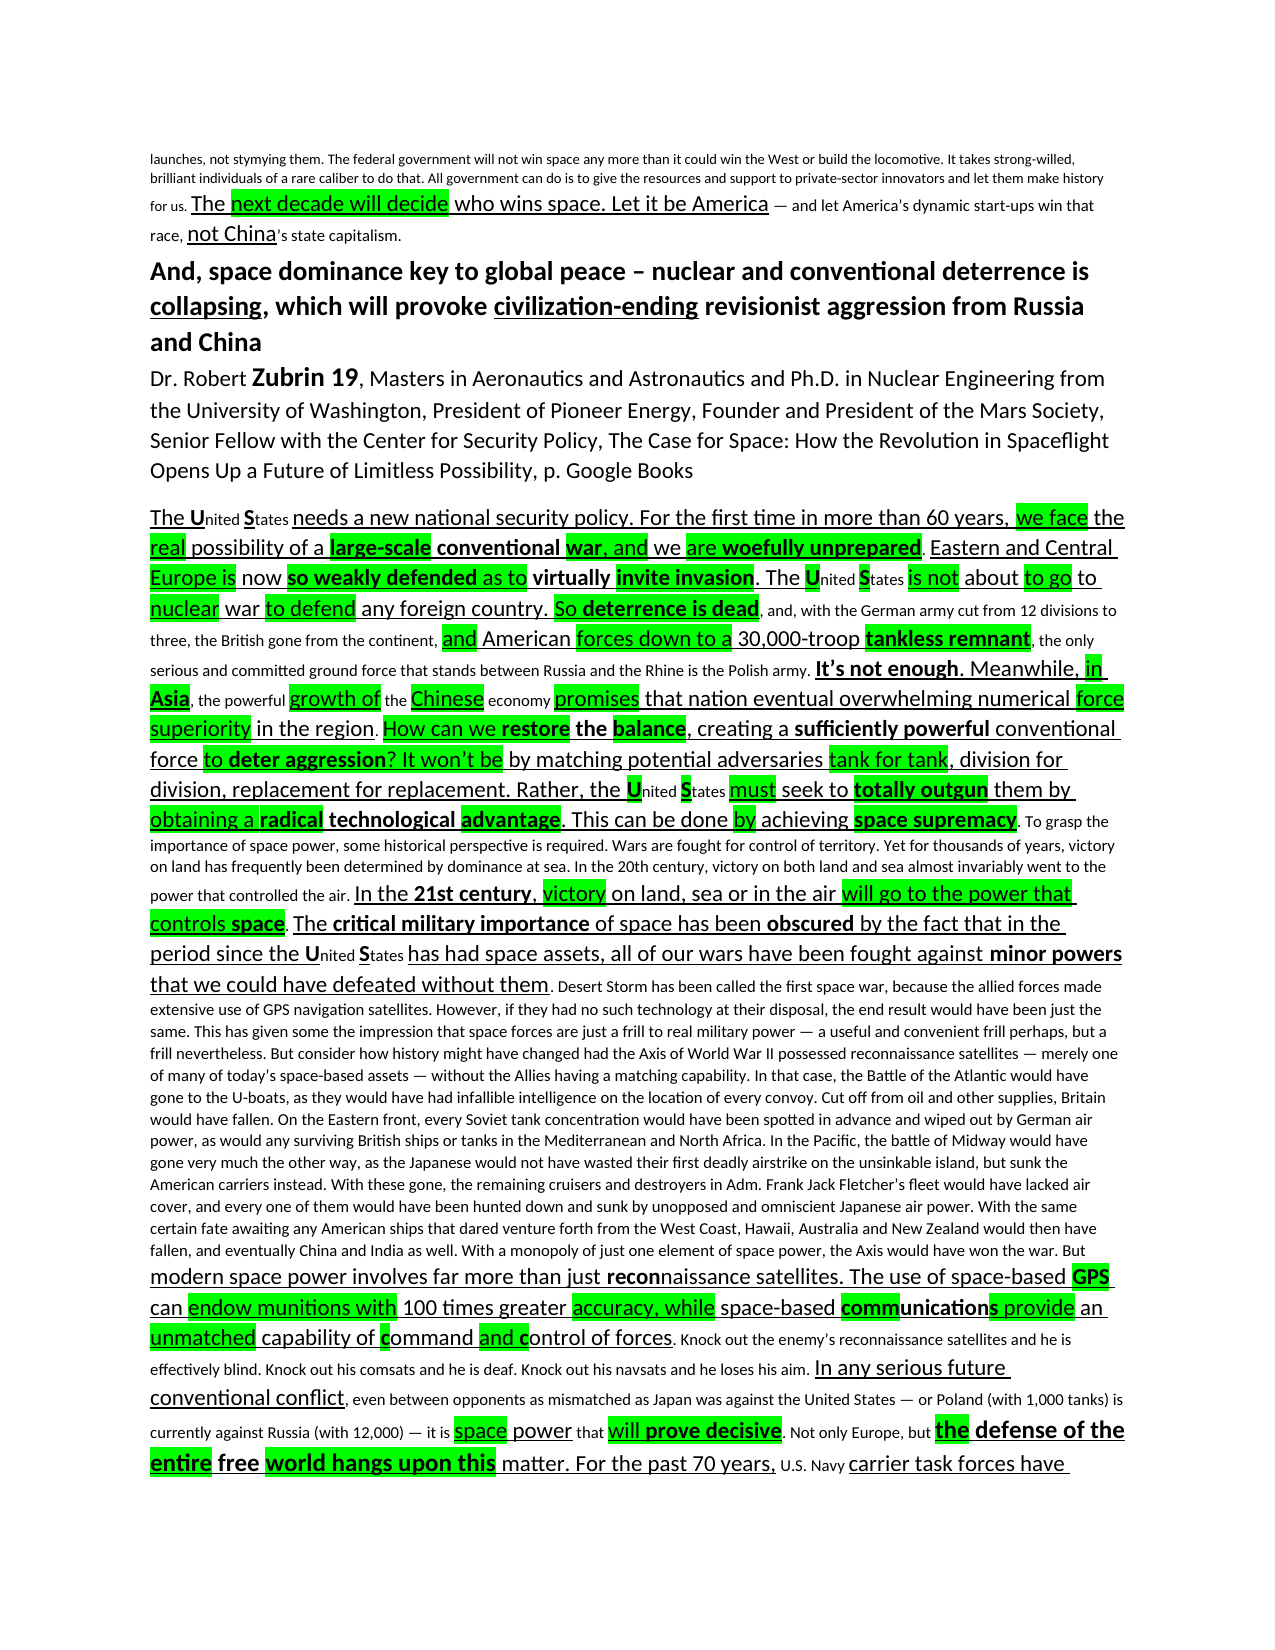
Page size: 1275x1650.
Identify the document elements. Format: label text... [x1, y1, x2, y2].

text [150, 503, 1125, 1477]
text Dr. Robert Zubrin 19, Masters in Aeronautics and Astronautics and Ph.D. in Nuclear Engineering from the University of Washington, President of Pioneer Energy, Founder and President of the Mars Society, Senior Fellow with the Center for Security Policy, The Case for Space: How the Revolution in Spaceflight Opens Up a Future of Limitless Possibility, p. Google Books [150, 361, 1125, 484]
text And, space dominance key to global peace – nuclear and conventional deterrence is collapsing, which will provoke civilization-ending revisionist aggression from Russia and China [150, 254, 1125, 358]
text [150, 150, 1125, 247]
